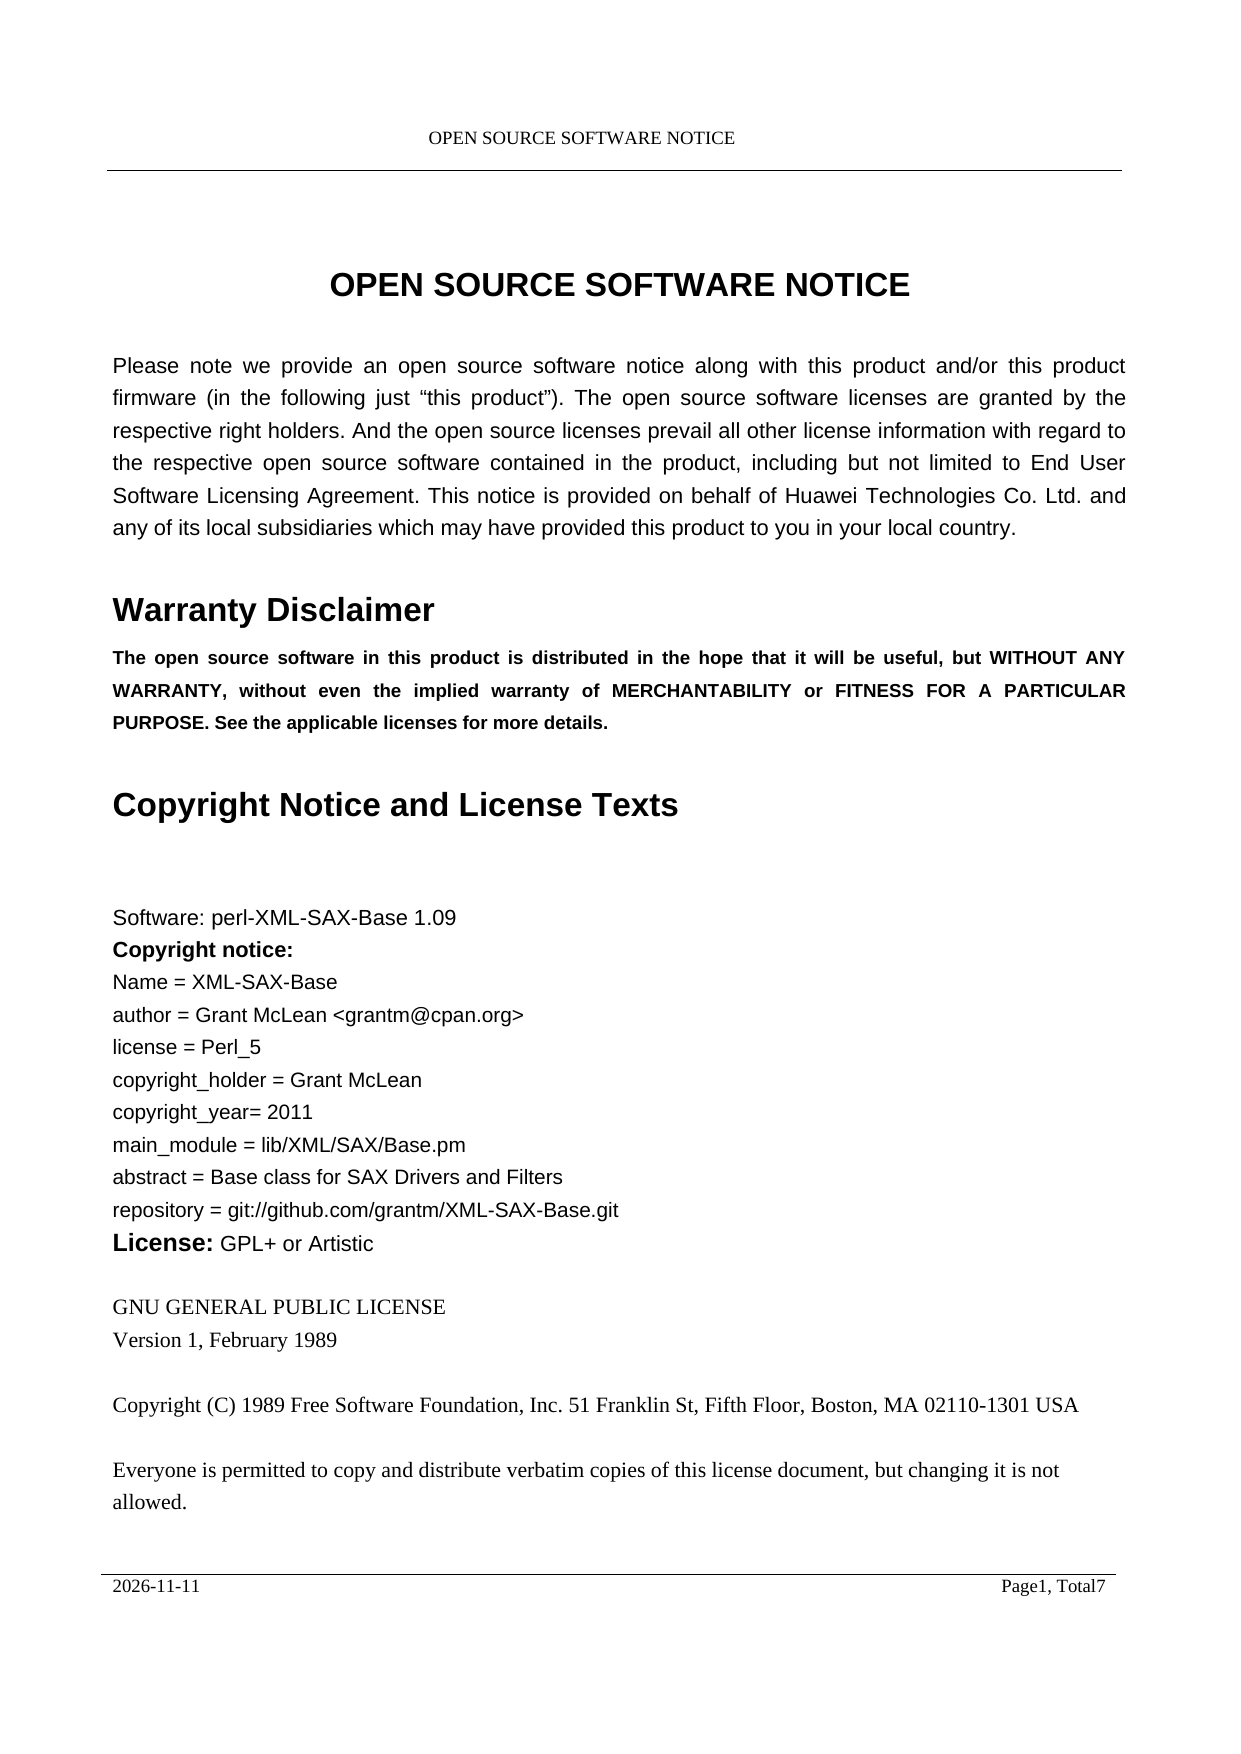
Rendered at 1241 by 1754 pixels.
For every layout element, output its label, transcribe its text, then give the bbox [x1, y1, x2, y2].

text abstract = Base class for SAX Drivers and Filters [112, 1161, 1128, 1193]
text Software: perl-XML-SAX-Base 1.09 [112, 901, 1128, 933]
text Warranty Disclaimer [112, 576, 1128, 641]
text license = Perl_5 [112, 1031, 1128, 1063]
text repository = git://github.com/grantm/XML-SAX-Base.git [112, 1193, 1128, 1226]
text Please note we provide an open source software notice along with this product and/or this product firmware (in the following just “this product”). The open source software licenses are granted by the respective right holders. And the open source licenses prevail all other license information with regard to the respective open source software contained in the product, including but not limited to End User Software Licensing Agreement. This notice is provided on behalf of Huawei Technologies Co. Ltd. and any of its local subsidiaries which may have provided this product to you in your local country. [112, 349, 1128, 544]
text Copyright Notice and License Texts [112, 771, 1128, 836]
text main_module = lib/XML/SAX/Base.pm [112, 1128, 1128, 1161]
text copyright_year= 2011 [112, 1096, 1128, 1128]
text Name = XML-SAX-Base [112, 966, 1128, 998]
text Copyright notice: [112, 933, 1128, 966]
text copyright_holder = Grant McLean [112, 1063, 1128, 1096]
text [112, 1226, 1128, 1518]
text author = Grant McLean <grantm@cpan.org> [112, 998, 1128, 1031]
text The open source software in this product is distributed in the hope that it will be useful, but WITHOUT ANY WARRANTY, without even the implied warranty of MERCHANTABILITY or FITNESS FOR A PARTICULAR PURPOSE. See the applicable licenses for more details. [112, 641, 1128, 739]
text OPEN SOURCE SOFTWARE NOTICE [112, 251, 1128, 316]
